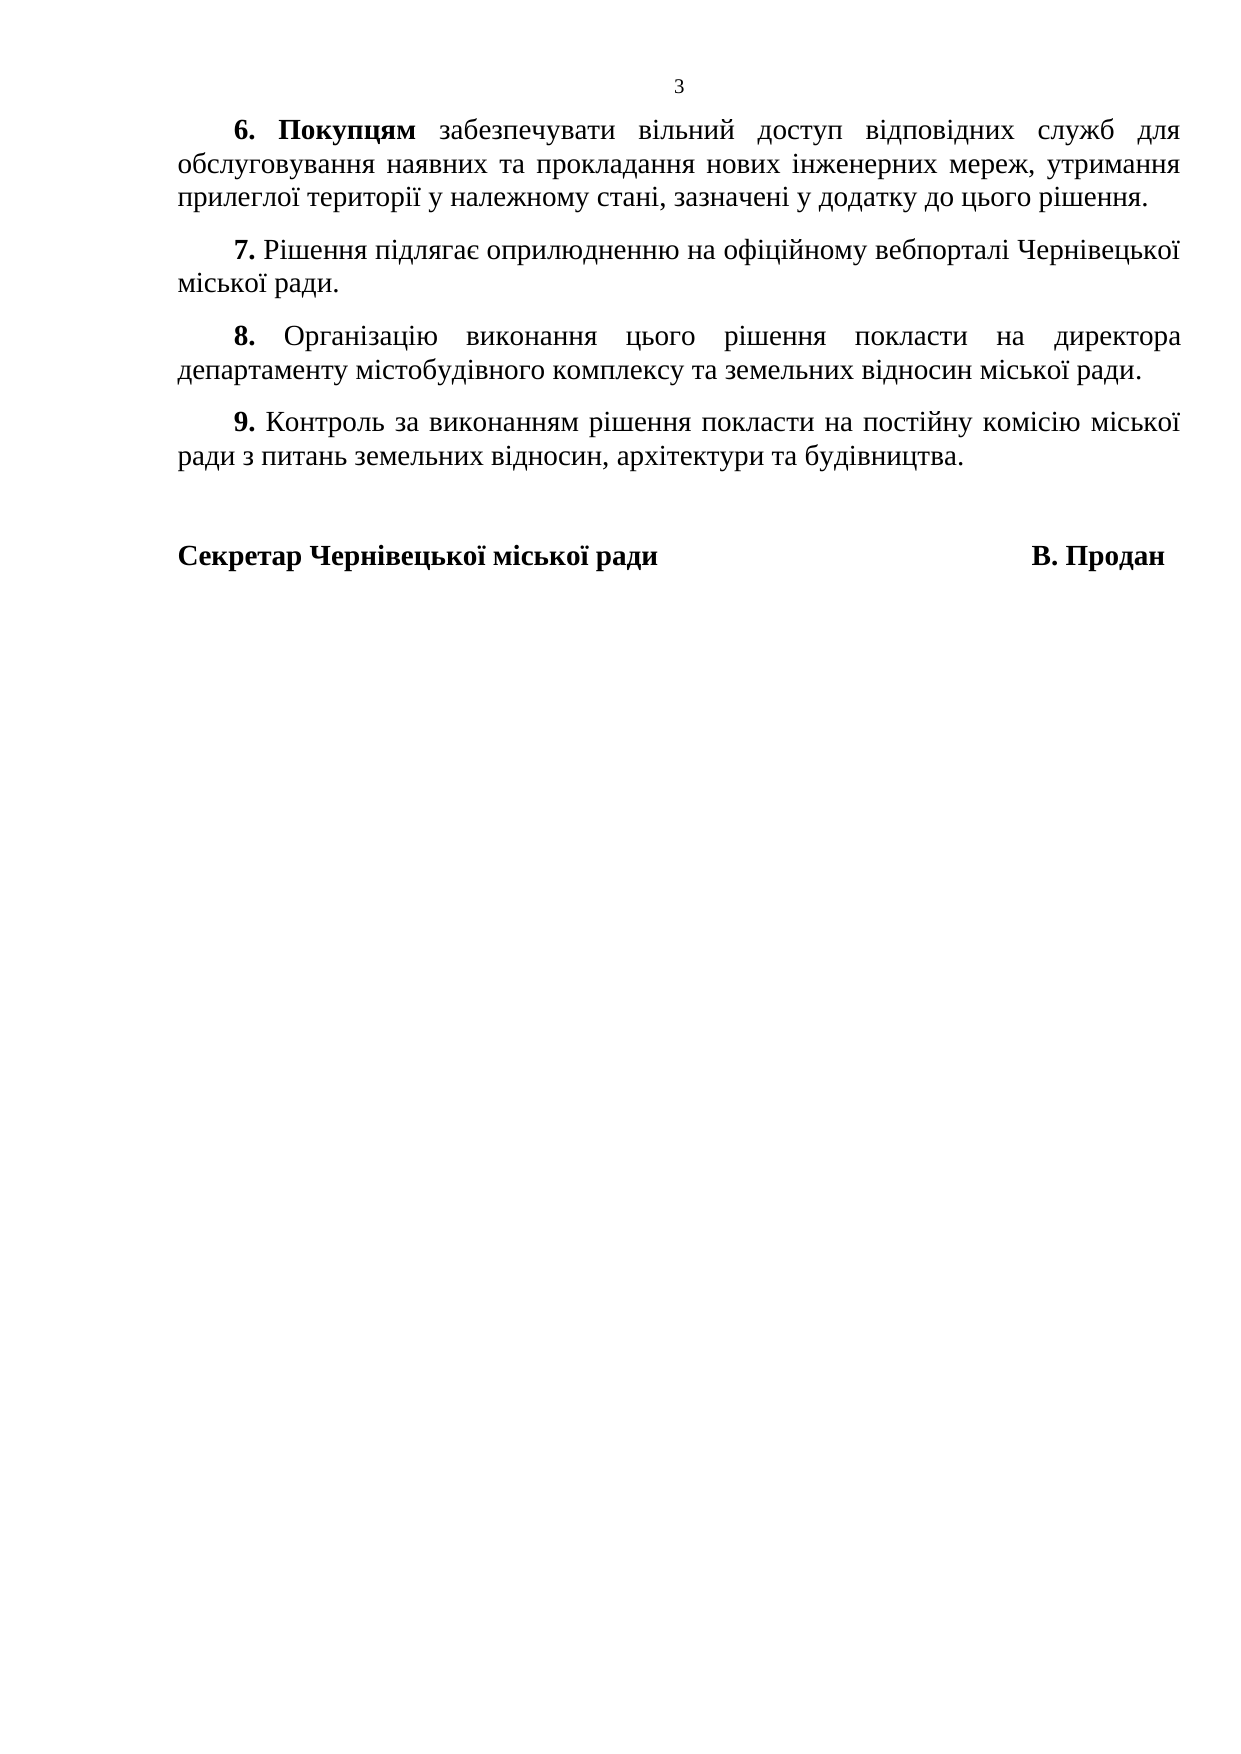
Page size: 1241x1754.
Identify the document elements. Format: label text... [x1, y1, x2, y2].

text Секретар Чернівецької міської ради В. Продан [177, 538, 1181, 572]
text 8. Організацію виконання цього рішення покласти на директора департаменту містобудівного комплексу та земельних відносин міської ради. [177, 318, 1181, 385]
text 6. Покупцям забезпечувати вільний доступ відповідних служб для обслуговування наявних та прокладання нових інженерних мереж, утримання прилеглої території у належному стані, зазначені у додатку до цього рішення. [177, 112, 1181, 213]
text 9. Контроль за виконанням рішення покласти на постійну комісію міської ради з питань земельних відносин, архітектури та будівництва. [177, 404, 1181, 471]
text 7. Рішення підлягає оприлюдненню на офіційному вебпорталі Чернівецької міської ради. [177, 232, 1181, 299]
